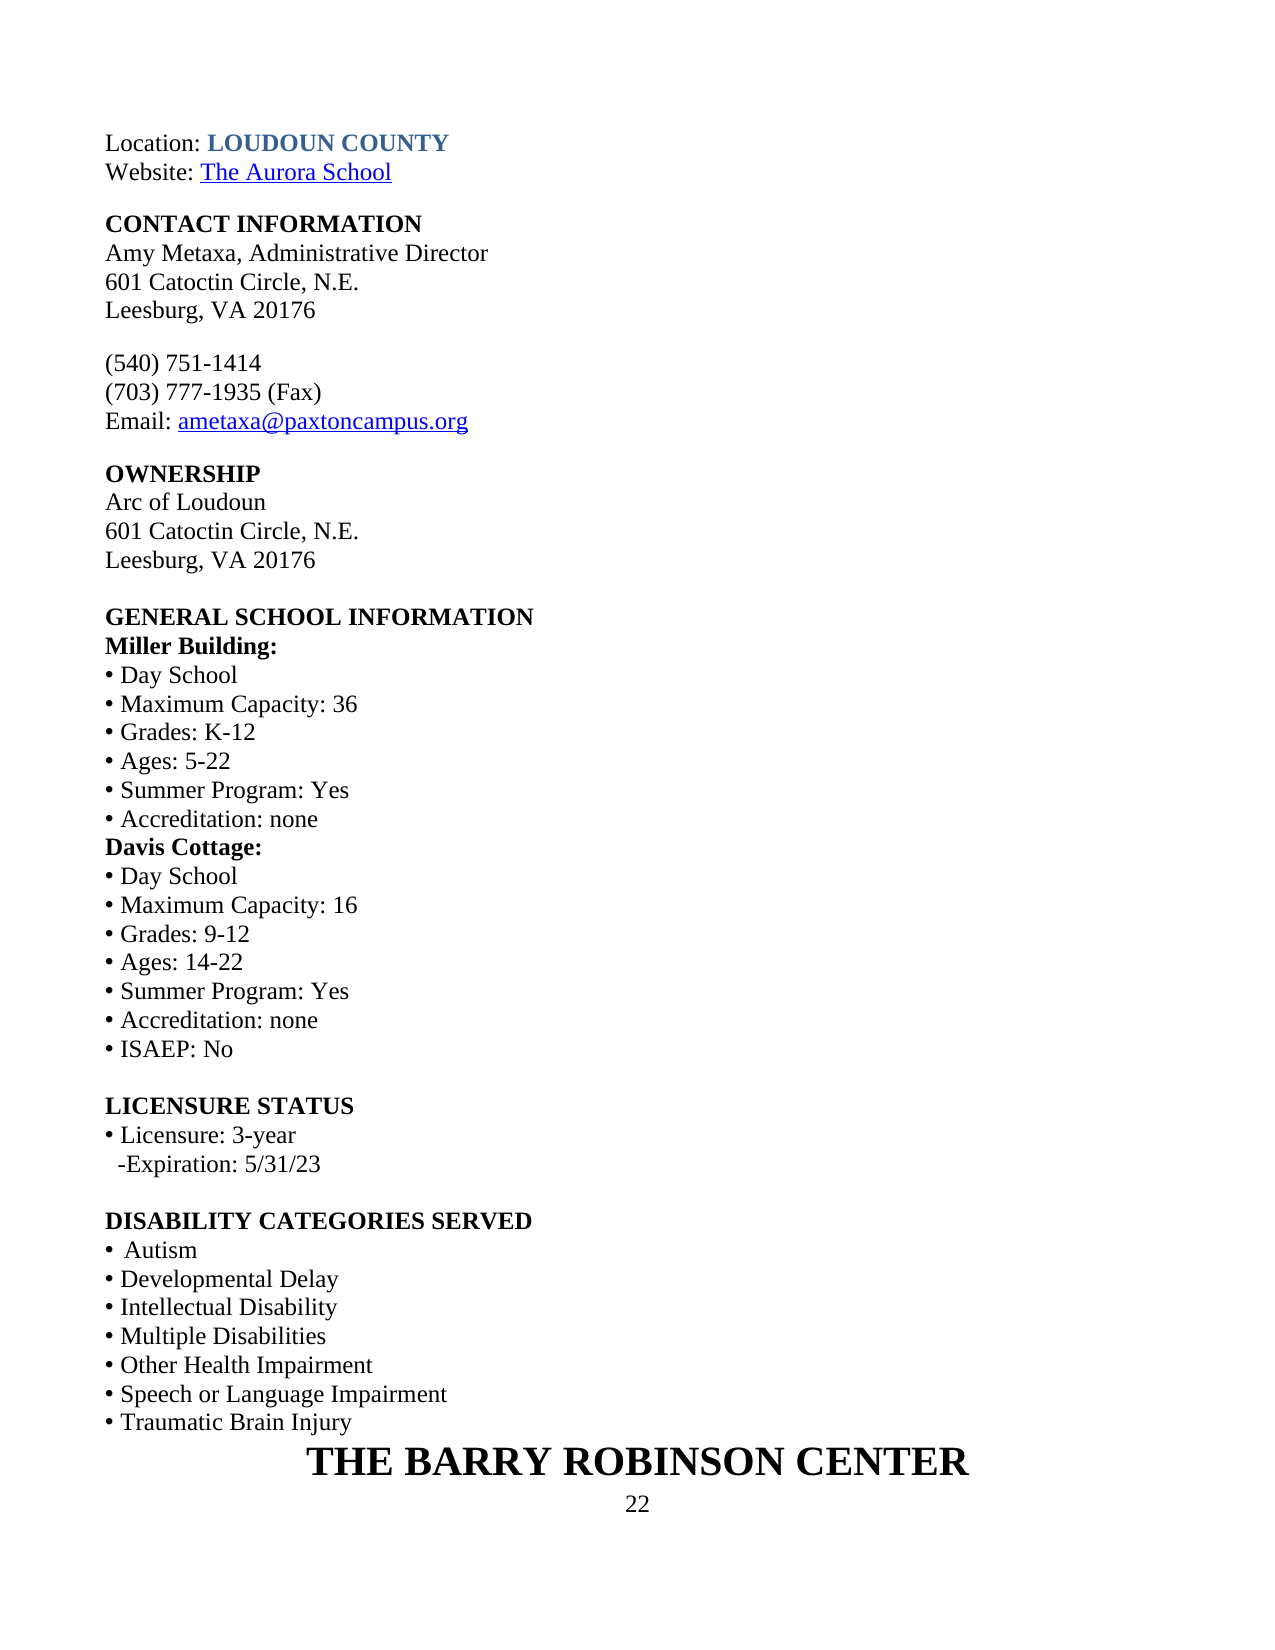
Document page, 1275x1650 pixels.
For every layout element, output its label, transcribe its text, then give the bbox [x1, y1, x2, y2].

text Grades: 9-12 [105, 919, 1170, 947]
text Email: ametaxa@paxtoncampus.org [105, 406, 1170, 435]
text Grades: K-12 [105, 717, 1170, 746]
text Ages: 14-22 [105, 947, 1170, 976]
text 601 Catoctin Circle, N.E. [105, 267, 1170, 296]
text Leesburg, VA 20176 [105, 545, 1170, 574]
list Autism [105, 1235, 1170, 1264]
text GENERAL SCHOOL INFORMATION [105, 602, 1170, 631]
text Ownership [105, 459, 1170, 487]
text Amy Metaxa, Administrative Director [105, 238, 1170, 267]
text Miller Building: [105, 631, 1170, 660]
text LICENSURE STATUS [105, 1091, 1170, 1120]
text -Expiration: 5/31/23 [105, 1149, 1170, 1177]
text Summer Program: Yes [105, 976, 1170, 1005]
text DISABILITY CATEGORIES SERVED [105, 1206, 1170, 1235]
text Accreditation: none [105, 1005, 1170, 1034]
text Day School [105, 660, 1170, 689]
text Other Health Impairment [105, 1350, 1170, 1379]
text Ages: 5-22 [105, 746, 1170, 775]
text Website: The Aurora School [105, 157, 1170, 185]
text Traumatic Brain Injury [105, 1407, 1170, 1436]
text Davis Cottage: [105, 832, 1170, 861]
text Arc of Loudoun [105, 487, 1170, 516]
text Speech or Language Impairment [105, 1379, 1170, 1407]
text Multiple Disabilities [105, 1321, 1170, 1350]
text Maximum Capacity: 16 [105, 890, 1170, 919]
text Location: Loudoun County [105, 128, 1170, 157]
text THE BARRY ROBINSON CENTER [105, 1436, 1170, 1484]
text (540) 751-1414 [105, 348, 1170, 377]
text Accreditation: none [105, 804, 1170, 832]
text Intellectual Disability [105, 1292, 1170, 1321]
text ISAEP: No [105, 1034, 1170, 1062]
text Day School [105, 861, 1170, 890]
text Summer Program: Yes [105, 775, 1170, 804]
text CONTACT INFORMATION [105, 209, 1170, 238]
text Maximum Capacity: 36 [105, 689, 1170, 717]
text Leesburg, VA 20176 [105, 296, 1170, 324]
text Licensure: 3-year [105, 1120, 1170, 1149]
text (703) 777-1935 (Fax) [105, 377, 1170, 406]
text 601 Catoctin Circle, N.E. [105, 516, 1170, 545]
text Developmental Delay [105, 1264, 1170, 1292]
